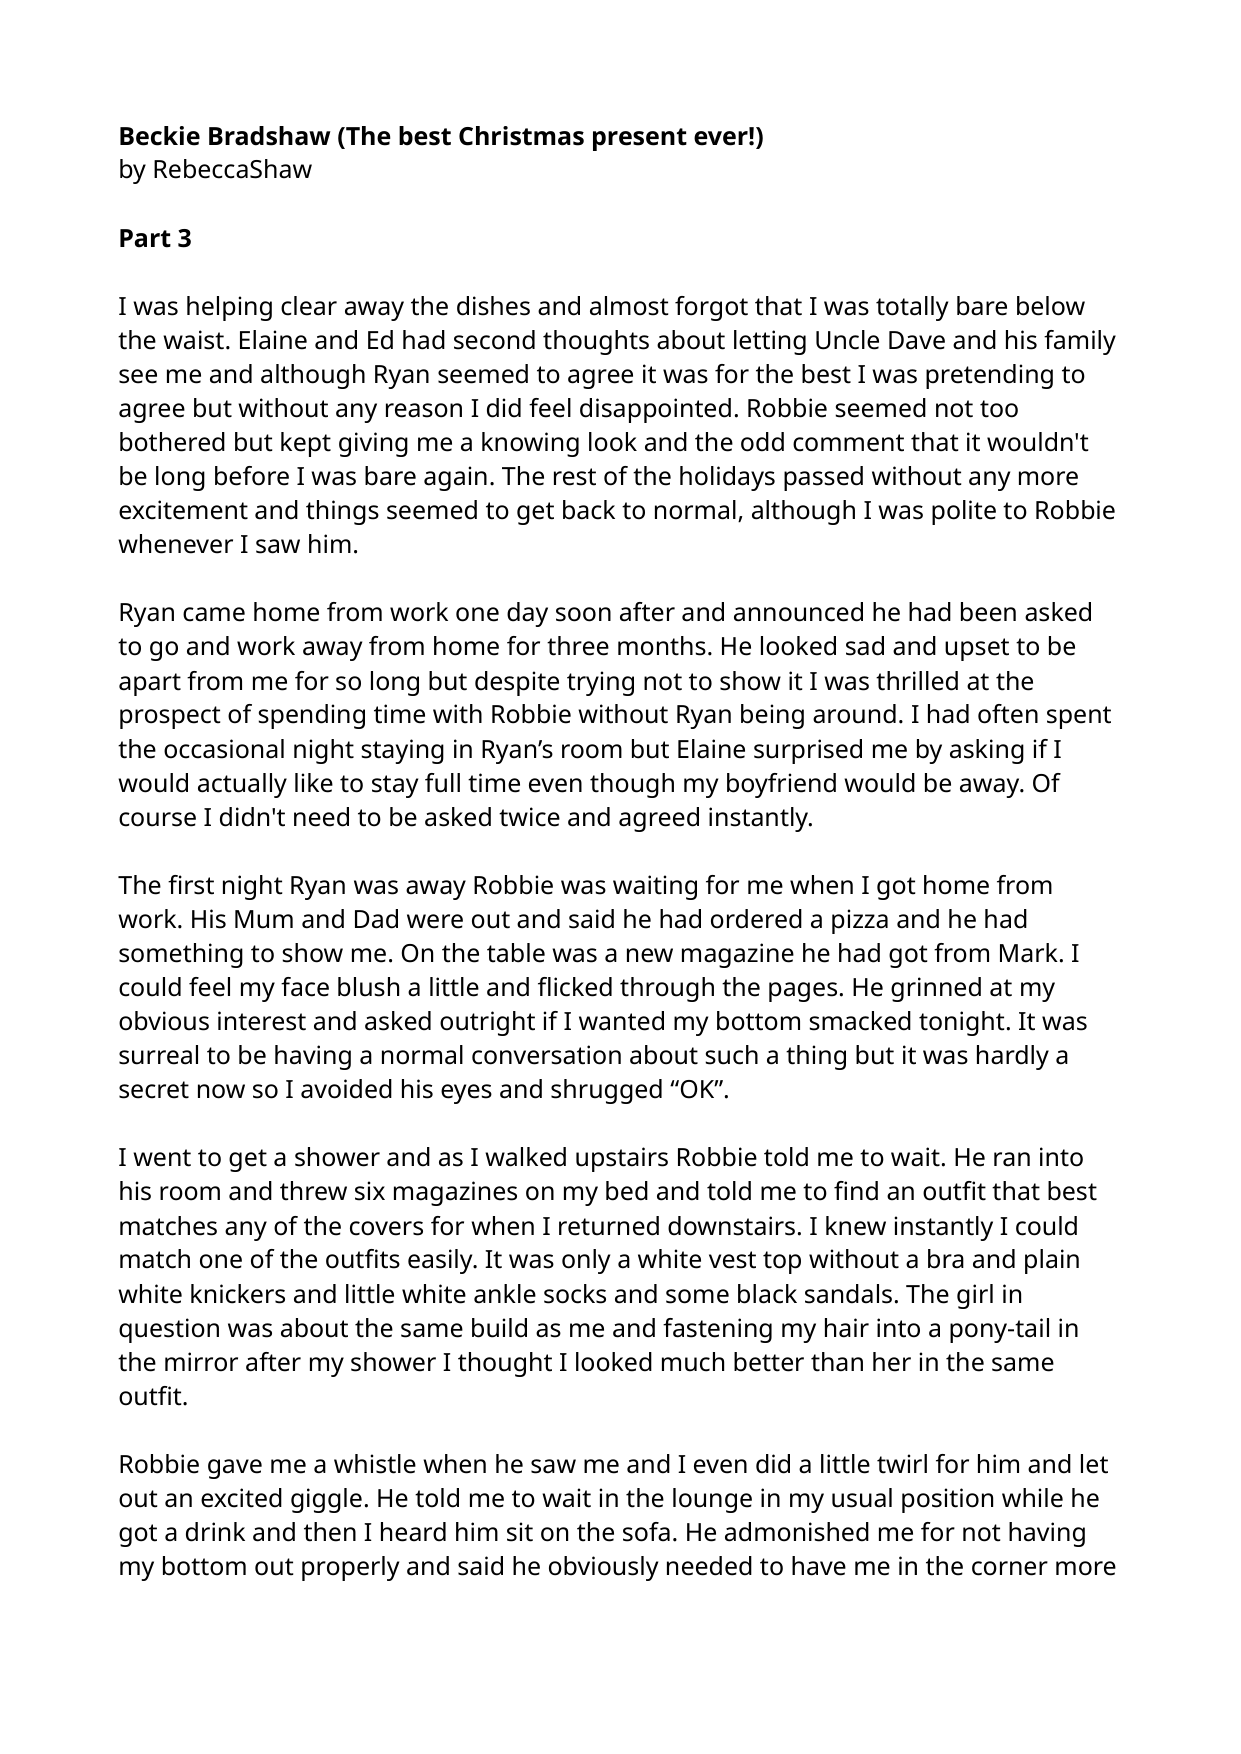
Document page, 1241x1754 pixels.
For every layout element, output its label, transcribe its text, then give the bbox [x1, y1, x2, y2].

text by RebeccaShaw [118, 152, 1122, 186]
text Beckie Bradshaw (The best Christmas present ever!) [118, 118, 1122, 152]
text The first night Ryan was away Robbie was waiting for me when I got home from work. His Mum and Dad were out and said he had ordered a pizza and he had something to show me. On the table was a new magazine he had got from Mark. I could feel my face blush a little and flicked through the pages. He grinned at my obvious interest and asked outright if I wanted my bottom smacked tonight. It was surreal to be having a normal conversation about such a thing but it was hardly a secret now so I avoided his eyes and shrugged “OK”. [118, 867, 1122, 1106]
text Part 3 [118, 220, 1122, 254]
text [118, 1447, 1122, 1583]
text Ryan came home from work one day soon after and announced he had been asked to go and work away from home for three months. He looked sad and upset to be apart from me for so long but despite trying not to show it I was thrilled at the prospect of spending time with Robbie without Ryan being around. I had often spent the occasional night staying in Ryan’s room but Elaine surprised me by asking if I would actually like to stay full time even though my boyfriend would be away. Of course I didn't need to be asked twice and agreed instantly. [118, 595, 1122, 833]
text I went to get a shower and as I walked upstairs Robbie told me to wait. He ran into his room and threw six magazines on my bed and told me to find an outfit that best matches any of the covers for when I returned downstairs. I knew instantly I could match one of the outfits easily. It was only a white vest top without a bra and plain white knickers and little white ankle socks and some black sandals. The girl in question was about the same build as me and fastening my hair into a pony-tail in the mirror after my shower I thought I looked much better than her in the same outfit. [118, 1140, 1122, 1412]
text I was helping clear away the dishes and almost forgot that I was totally bare below the waist. Elaine and Ed had second thoughts about letting Uncle Dave and his family see me and although Ryan seemed to agree it was for the best I was pretending to agree but without any reason I did feel disappointed. Robbie seemed not too bothered but kept giving me a knowing look and the odd comment that it wouldn't be long before I was bare again. The rest of the holidays passed without any more excitement and things seemed to get back to normal, although I was polite to Robbie whenever I saw him. [118, 288, 1122, 561]
